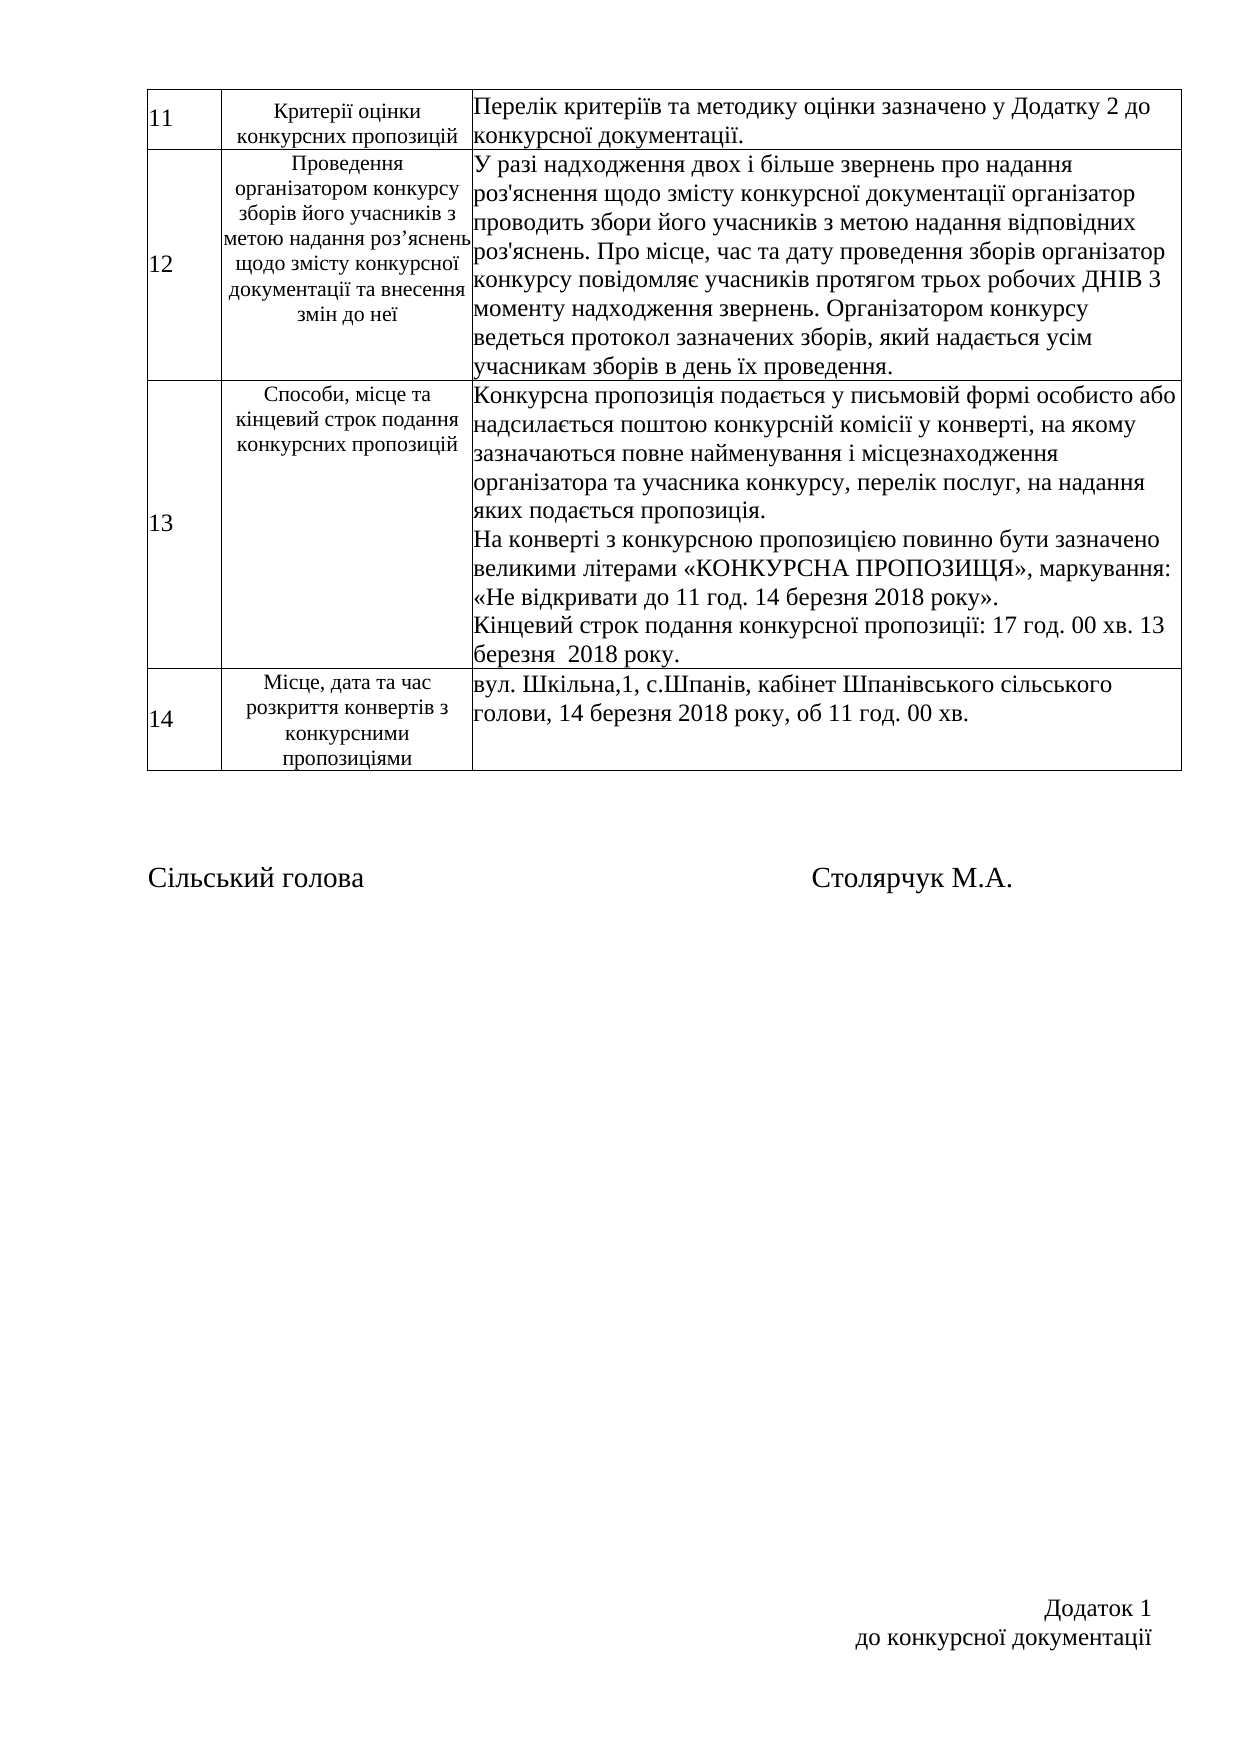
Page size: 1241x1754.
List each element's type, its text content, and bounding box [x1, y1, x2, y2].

table_cell Проведення організатором конкурсу зборів його учасників з метою надання роз’яснень щодо змісту конкурсної документації та внесення змін до неї [222, 150, 472, 379]
text до конкурсної документації [148, 1622, 1152, 1650]
text Сільський голова Столярчук М.А. [148, 860, 1152, 893]
table_cell 11 [148, 90, 221, 148]
table_cell Способи, місце та кінцевий строк подання конкурсних пропозицій [222, 381, 472, 668]
table_cell Перелік критеріїв та методику оцінки зазначено у Додатку 2 до конкурсної документації. [473, 90, 1181, 148]
table_cell 13 [148, 381, 221, 668]
text Додаток 1 [148, 1593, 1152, 1622]
table_cell 14 [148, 669, 221, 770]
table_cell Конкурсна пропозиція подається у письмовій формі особисто або надсилається поштою конкурсній комісії у конверті, на якому зазначаються повне найменування і місцезнаходження організатора та учасника конкурсу, перелік послуг, на надання яких подається пропозиція. На конверті з конкурсною пропозицією повинно бути зазначено великими літерами «КОНКУРСНА ПРОПОЗИЩЯ», маркування: «Не відкривати до 11 год. 14 березня 2018 року». Кінцевий строк подання конкурсної пропозиції: 17 год. 00 хв. 13 березня 2018 року. [473, 381, 1181, 668]
table_cell Місце, дата та час розкриття конвертів з конкурсними пропозиціями [222, 669, 472, 770]
table_cell У разі надходження двох і більше звернень про надання роз'яснення щодо змісту конкурсної документації організатор проводить збори його учасників з метою надання відповідних роз'яснень. Про місце, час та дату проведення зборів організатор конкурсу повідомляє учасників протягом трьох робочих ДНІВ 3 моменту надходження звернень. Організатором конкурсу ведеться протокол зазначених зборів, який надається усім учасникам зборів в день їх проведення. [473, 150, 1181, 379]
table_cell Критерії оцінки конкурсних пропозицій [222, 90, 472, 148]
table_cell 12 [148, 150, 221, 379]
table_cell вул. Шкільна,1, с.Шпанів, кабінет Шпанівського сільського голови, 14 березня 2018 року, об 11 год. 00 хв. [473, 669, 1181, 770]
